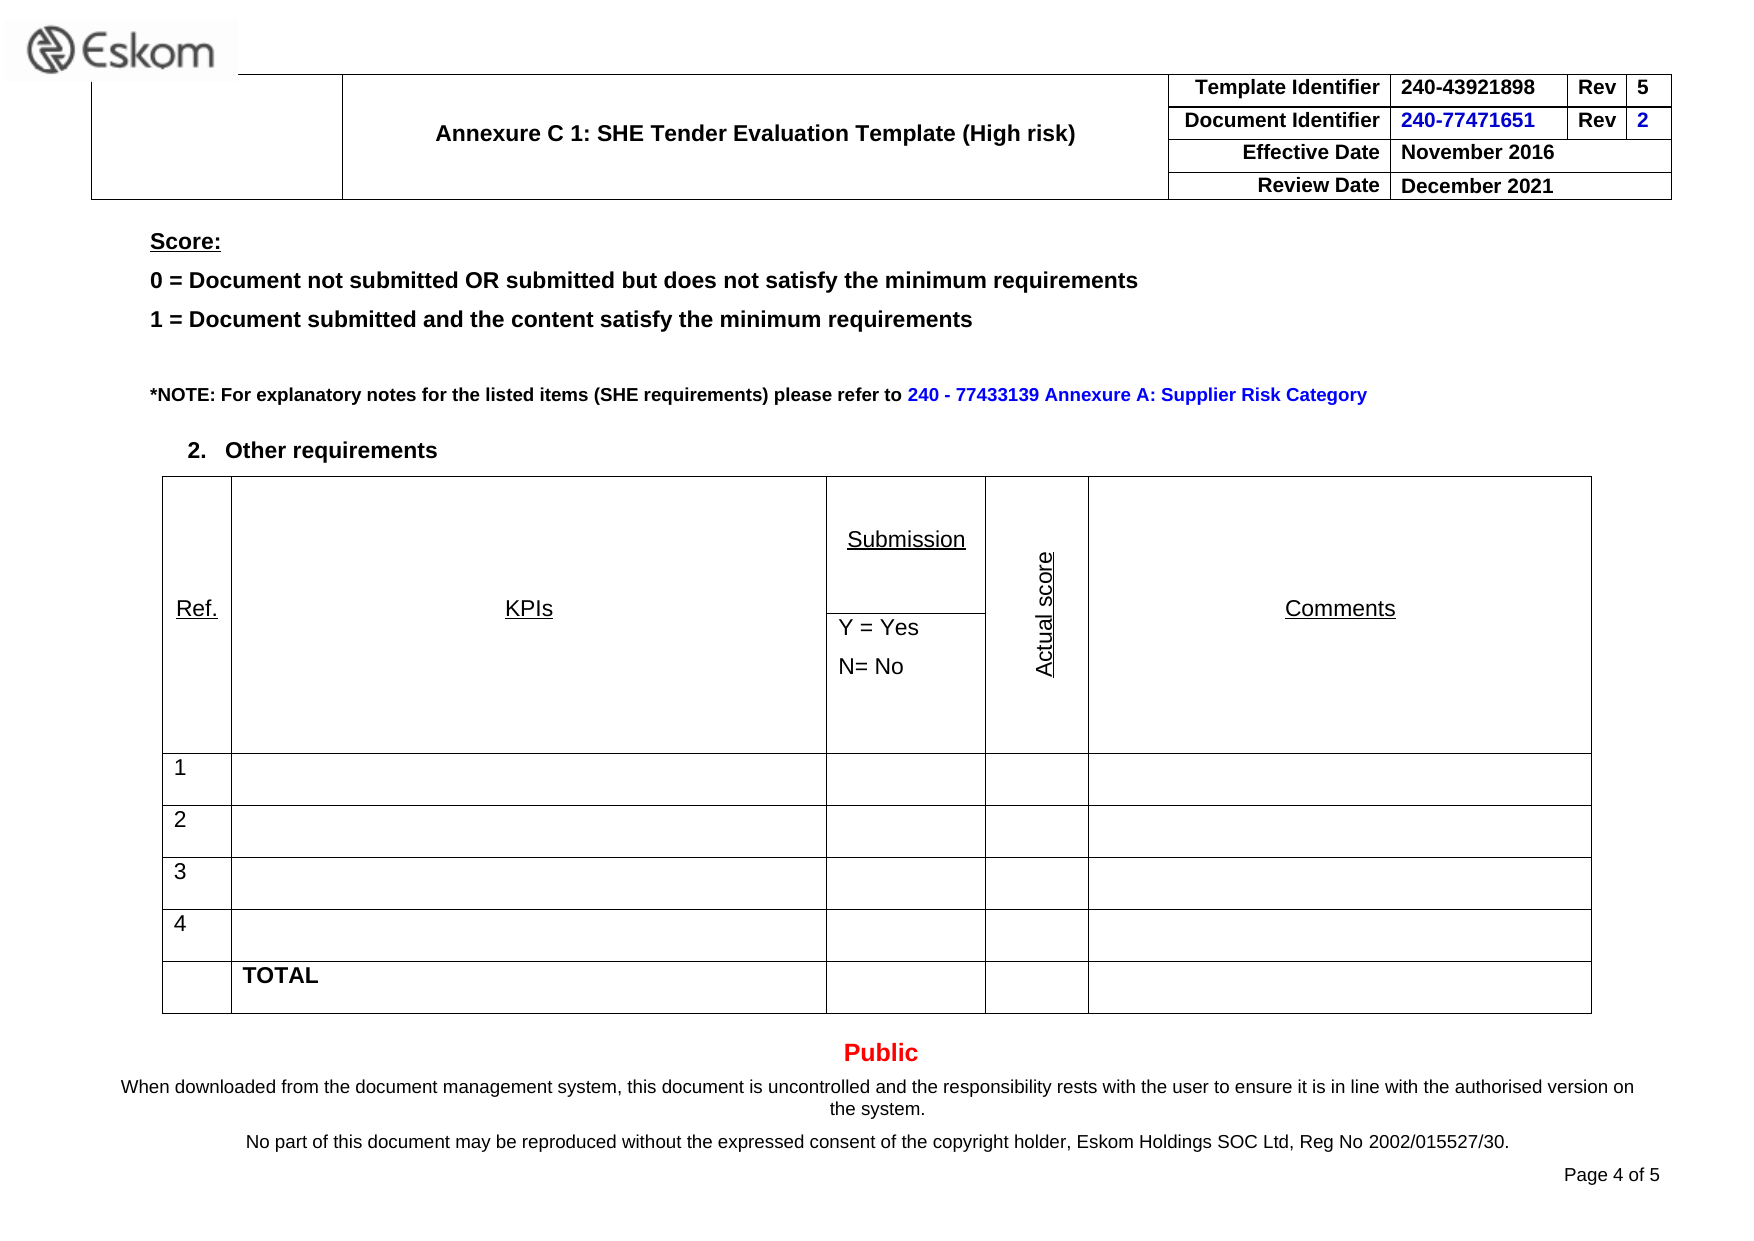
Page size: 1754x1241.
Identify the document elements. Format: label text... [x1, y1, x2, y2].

list Other requirements [187, 437, 1604, 463]
text 0 = Document not submitted OR submitted but does not satisfy the minimum requirements [150, 267, 1604, 293]
table_cell [232, 910, 826, 961]
table_cell Y = Yes N= No [827, 614, 985, 753]
table_cell [986, 806, 1088, 857]
table_header KPIs [232, 477, 826, 753]
table_cell [1089, 962, 1591, 1013]
table_cell [1089, 910, 1591, 961]
table_cell [827, 858, 985, 909]
table_cell TOTAL [232, 962, 826, 1013]
table_header Submission [827, 477, 985, 613]
table_cell [827, 754, 985, 805]
table_header Actual score [986, 477, 1088, 753]
table_cell [1089, 858, 1591, 909]
table_cell [232, 806, 826, 857]
table_cell 2 [163, 806, 231, 857]
table_cell 1 [163, 754, 231, 805]
table_cell [986, 754, 1088, 805]
table_cell [232, 754, 826, 805]
table_header Comments [1089, 477, 1591, 753]
table_cell [1089, 754, 1591, 805]
table_cell 3 [163, 858, 231, 909]
text Score: [150, 228, 1604, 254]
table_cell [232, 858, 826, 909]
table_cell [986, 858, 1088, 909]
table_cell [163, 962, 231, 1013]
table_cell [827, 962, 985, 1013]
table_cell [827, 910, 985, 961]
table_header Ref. [163, 477, 231, 753]
table_cell [986, 910, 1088, 961]
list *NOTE: For explanatory notes for the listed items (SHE requirements) please refer to 240 - 77433139 Annexure A: Supplier Risk Category [150, 383, 1604, 405]
table_cell [827, 806, 985, 857]
table_cell [1089, 806, 1591, 857]
text 1 = Document submitted and the content satisfy the minimum requirements [150, 306, 1604, 332]
table_cell 4 [163, 910, 231, 961]
table_cell [986, 962, 1088, 1013]
